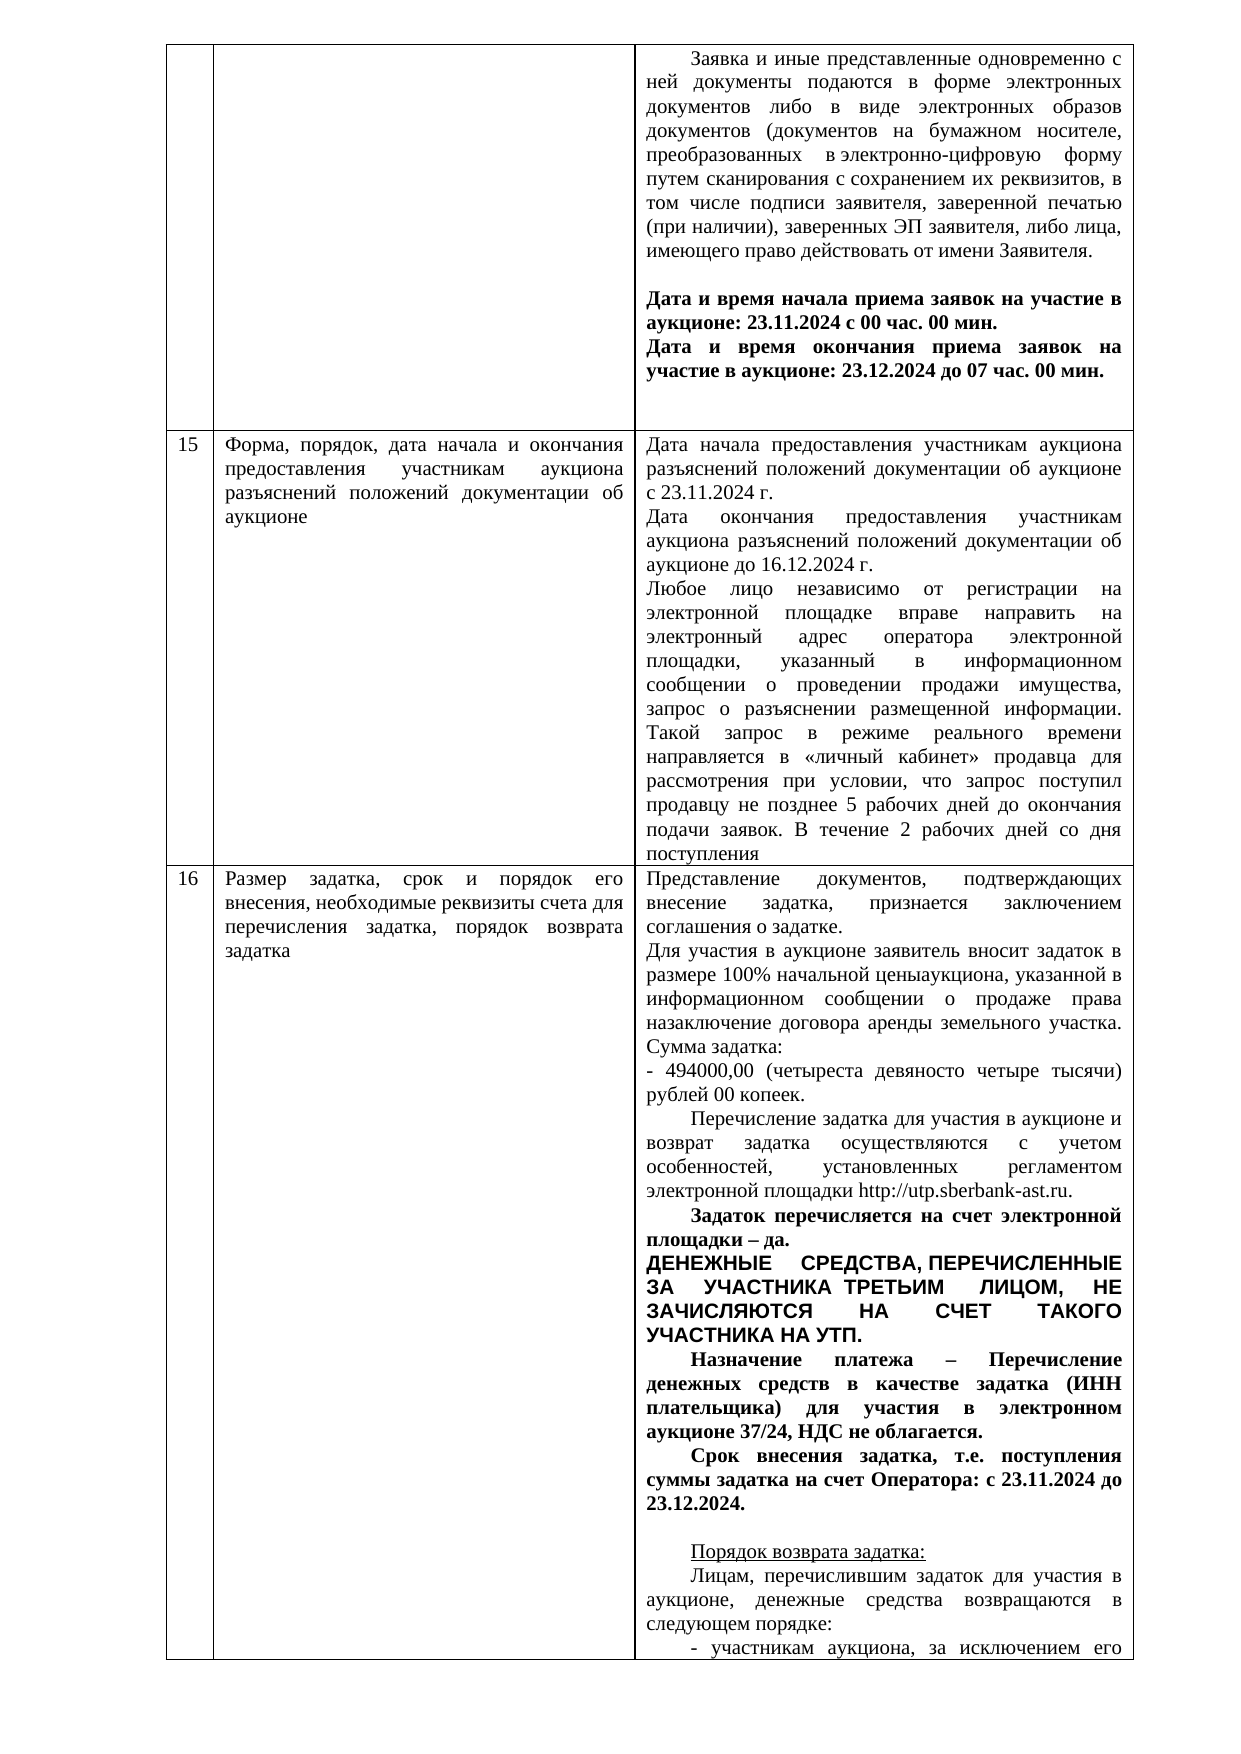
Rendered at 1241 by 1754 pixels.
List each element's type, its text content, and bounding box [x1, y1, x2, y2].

table_cell 15 [167, 431, 213, 864]
table_cell Форма, порядок, дата начала и окончания предоставления участникам аукциона разъяснений положений документации об аукционе [214, 431, 634, 864]
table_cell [214, 866, 634, 1659]
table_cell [636, 866, 1133, 1659]
table_cell 14 [167, 45, 213, 430]
table_cell 16 [167, 866, 213, 1659]
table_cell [214, 45, 634, 430]
table_cell Дата начала предоставления участникам аукциона разъяснений положений документации об аукционе с 23.11.2024 г. Дата окончания предоставления участникам аукциона разъяснений положений документации об аукционе до 16.12.2024 г. Любое лицо независимо от регистрации на электронной площадке вправе направить на электронный адрес оператора электронной площадки, указанный в информационном сообщении о проведении продажи имущества, запрос о разъяснении размещенной информации. Такой запрос в режиме реального времени направляется в «личный кабинет» продавца для рассмотрения при условии, что запрос поступил продавцу не позднее 5 рабочих дней до окончания подачи заявок. В течение 2 рабочих дней со дня поступления [636, 431, 1133, 864]
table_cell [636, 45, 1133, 430]
